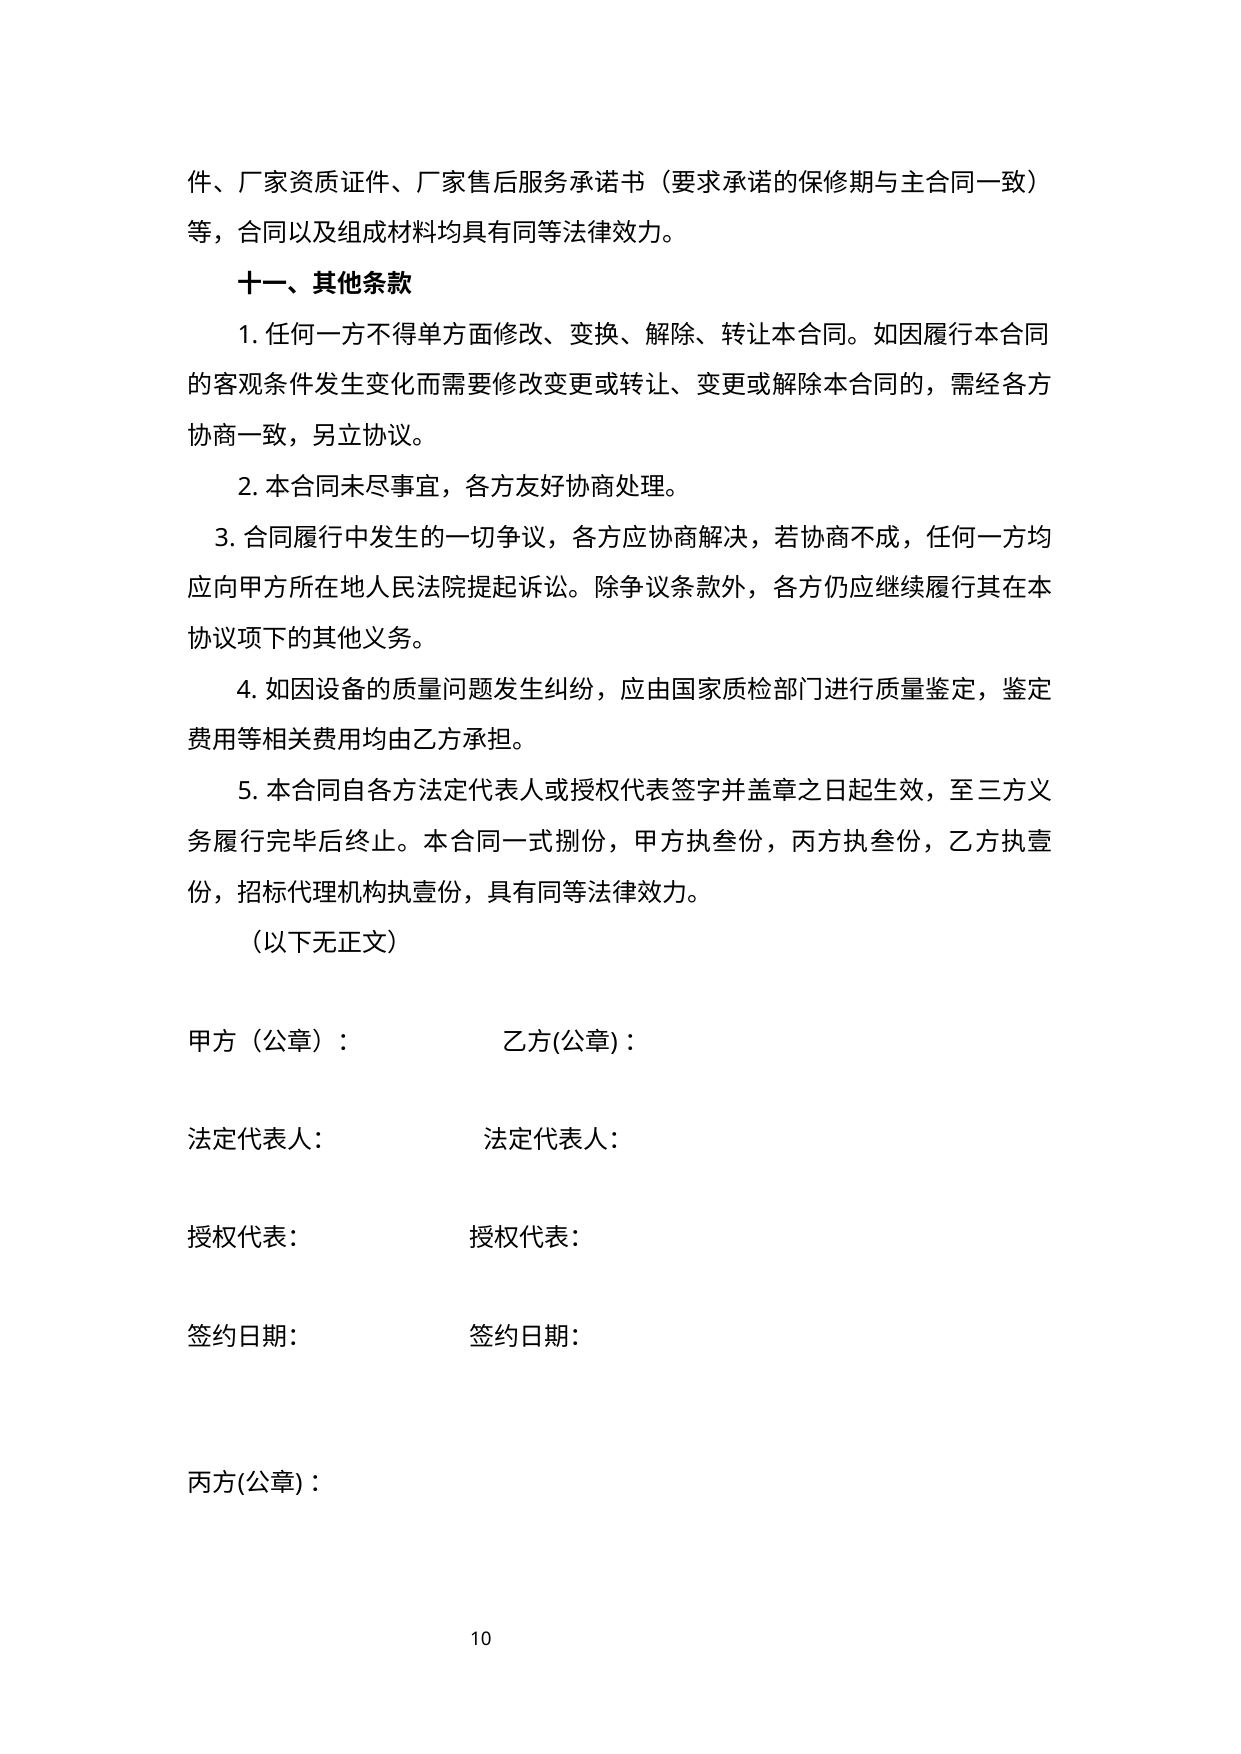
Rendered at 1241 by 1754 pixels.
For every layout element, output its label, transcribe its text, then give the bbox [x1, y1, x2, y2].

text 3. 合同履行中发生的一切争议，各方应协商解决，若协商不成，任何一方均应向甲方所在地人民法院提起诉讼。除争议条款外，各方仍应继续履行其在本协议项下的其他义务。 [187, 517, 1053, 655]
text 丙方(公章) ： [187, 1462, 1053, 1498]
text （以下无正文） [187, 923, 1053, 959]
text 4. 如因设备的质量问题发生纠纷，应由国家质检部门进行质量鉴定，鉴定费用等相关费用均由乙方承担。 [187, 669, 1053, 756]
text 法定代表人： 法定代表人： [187, 1119, 1053, 1156]
text 签约日期： 签约日期： [187, 1316, 1053, 1352]
text 1. 任何一方不得单方面修改、变换、解除、转让本合同。如因履行本合同的客观条件发生变化而需要修改变更或转让、变更或解除本合同的，需经各方协商一致，另立协议。 [187, 314, 1053, 452]
text 十一、其他条款 [187, 263, 1053, 300]
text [187, 162, 1053, 249]
text 授权代表： 授权代表： [187, 1218, 1053, 1254]
text 2. 本合同未尽事宜，各方友好协商处理。 [187, 466, 1053, 503]
text 甲方（公章）： 乙方(公章) ： [187, 1021, 1053, 1057]
text 5. 本合同自各方法定代表人或授权代表签字并盖章之日起生效，至三方义务履行完毕后终止。本合同一式捌份，甲方执叁份，丙方执叁份，乙方执壹份，招标代理机构执壹份，具有同等法律效力。 [187, 771, 1053, 908]
